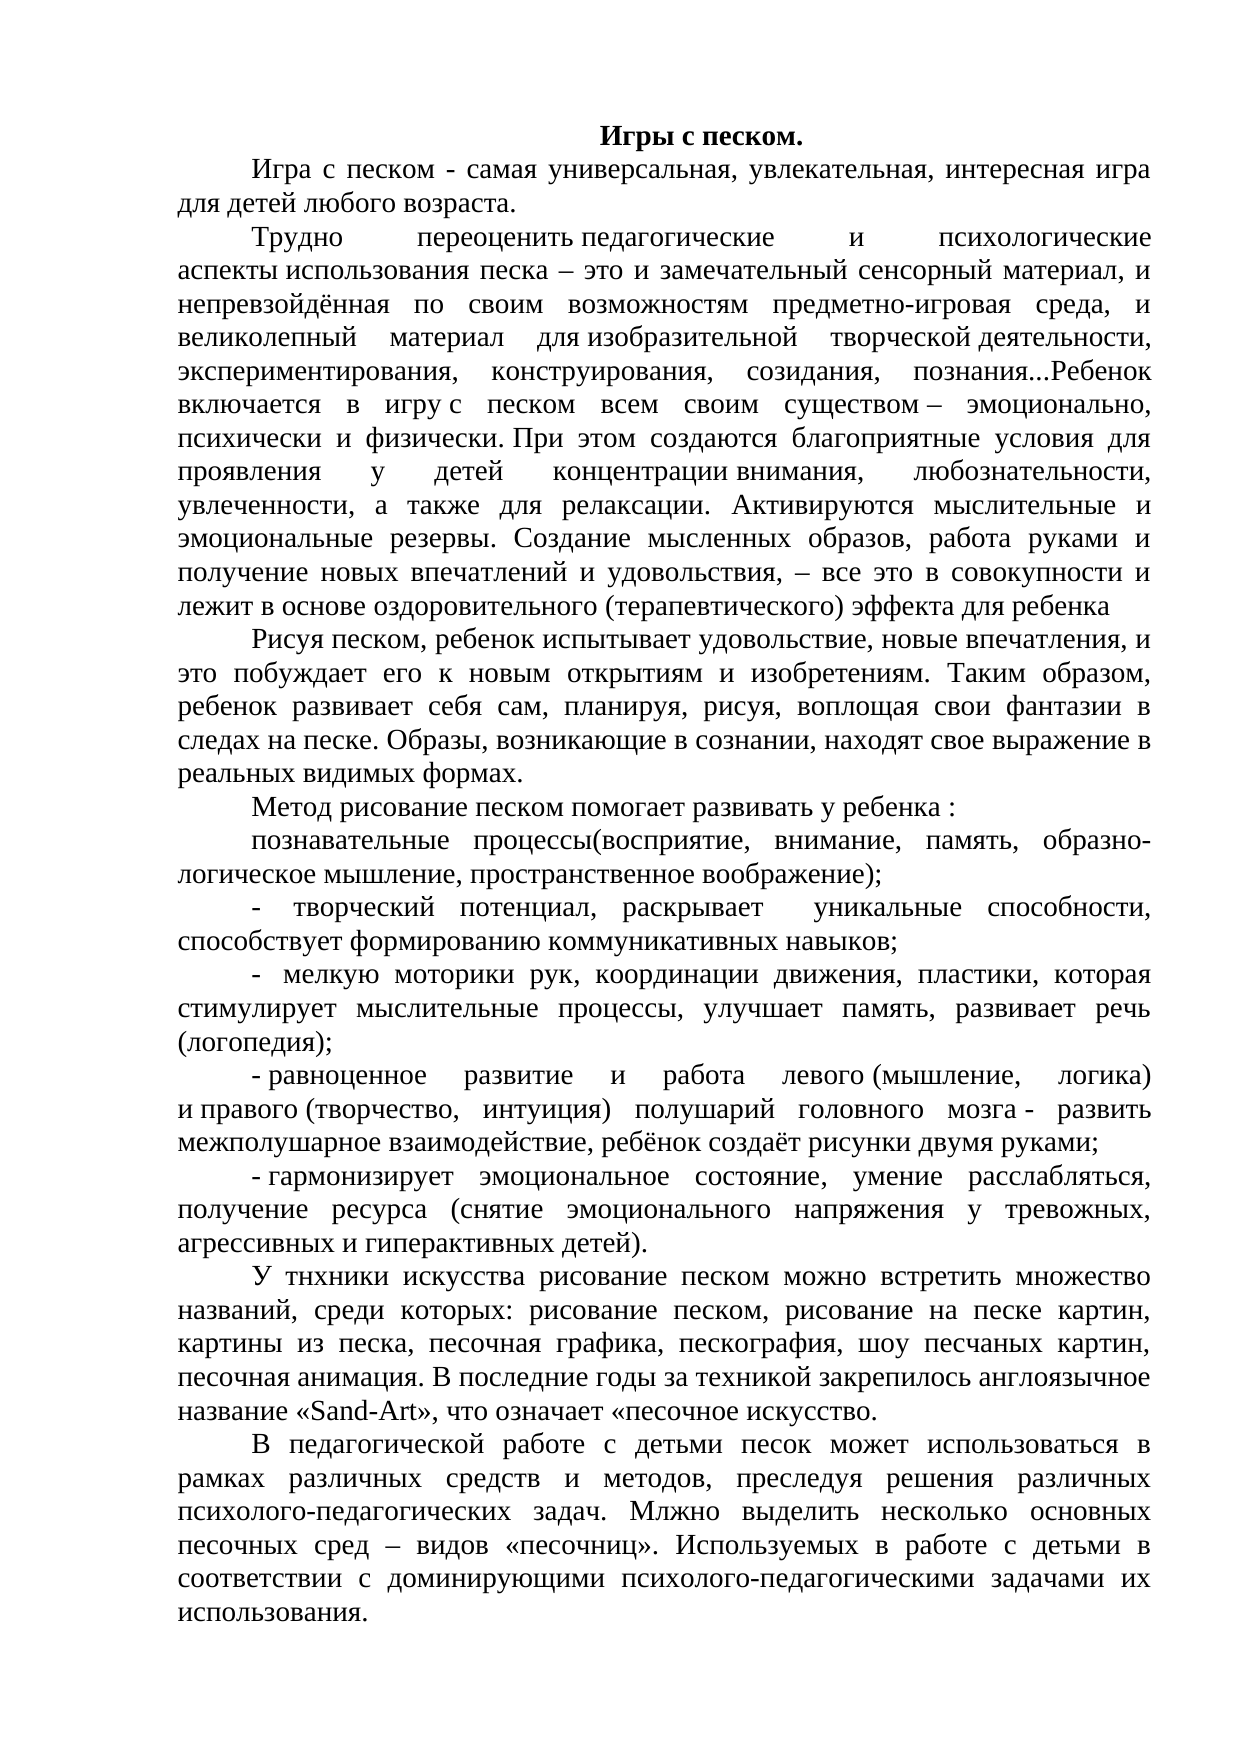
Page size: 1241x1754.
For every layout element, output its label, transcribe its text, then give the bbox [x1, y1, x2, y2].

text В педагогической работе с детьми песок может использоваться в рамках различных средств и методов, преследуя решения различных психолого-педагогических задач. Млжно выделить несколько основных песочных сред – видов «песочниц». Используемых в работе с детьми в соответствии с доминирующими психолого-педагогическими задачами их использования. [177, 1426, 1152, 1627]
text У тнхники искусства рисование песком можно встретить множество названий, среди которых: рисование песком, рисование на песке картин, картины из песка, песочная графика, пескография, шоу песчаных картин, песочная анимация. В последние годы за техникой закрепилось англоязычное название «Sand-Art», что означает «песочное искусство. [177, 1258, 1152, 1426]
text - мелкую моторики рук, координации движения, пластики, которая стимулирует мыслительные процессы, улучшает память, развивает речь (логопедия); [177, 957, 1152, 1057]
text Игры с песком. [177, 118, 1152, 152]
text Метод рисование песком помогает развивать у ребенка : [177, 789, 1152, 822]
text - гармонизирует эмоциональное состояние, умение расслабляться, получение ресурса (снятие эмоционального напряжения у тревожных, агрессивных и гиперактивных детей). [177, 1158, 1152, 1258]
text Рисуя песком, ребенок испытывает удовольствие, новые впечатления, и это побуждает его к новым открытиям и изобретениям. Таким образом, ребенок развивает себя сам, планируя, рисуя, воплощая свои фантазии в следах на песке. Образы, возникающие в сознании, находят свое выражение в реальных видимых формах. [177, 621, 1152, 789]
text - равноценное развитие и работа левого (мышление, логика) и правого (творчество, интуиция) полушарий головного мозга - развить межполушарное взаимодействие, ребёнок создаёт рисунки двумя руками; [177, 1057, 1152, 1158]
text Трудно переоценить педагогические и психологические аспекты использования песка – это и замечательный сенсорный материал, и непревзойдённая по своим возможностям предметно-игровая среда, и великолепный материал для изобразительной творческой деятельности, экспериментирования, конструирования, созидания, познания...Ребенок включается в игру с песком всем своим существом – эмоционально, психически и физически. При этом создаются благоприятные условия для проявления у детей концентрации внимания, любознательности, увлеченности, а также для релаксации. Активируются мыслительные и эмоциональные резервы. Создание мысленных образов, работа руками и получение новых впечатлений и удовольствия, – все это в совокупности и лежит в основе оздоровительного (терапевтического) эффекта для ребенка [177, 219, 1152, 621]
text Игра с песком - самая универсальная, увлекательная, интересная игра для детей любого возраста. [177, 152, 1152, 219]
text познавательные процессы(восприятие, внимание, память, образно-логическое мышление, пространственное воображение); [177, 822, 1152, 889]
text - творческий потенциал, раскрывает уникальные способности, способствует формированию коммуникативных навыков; [177, 889, 1152, 957]
